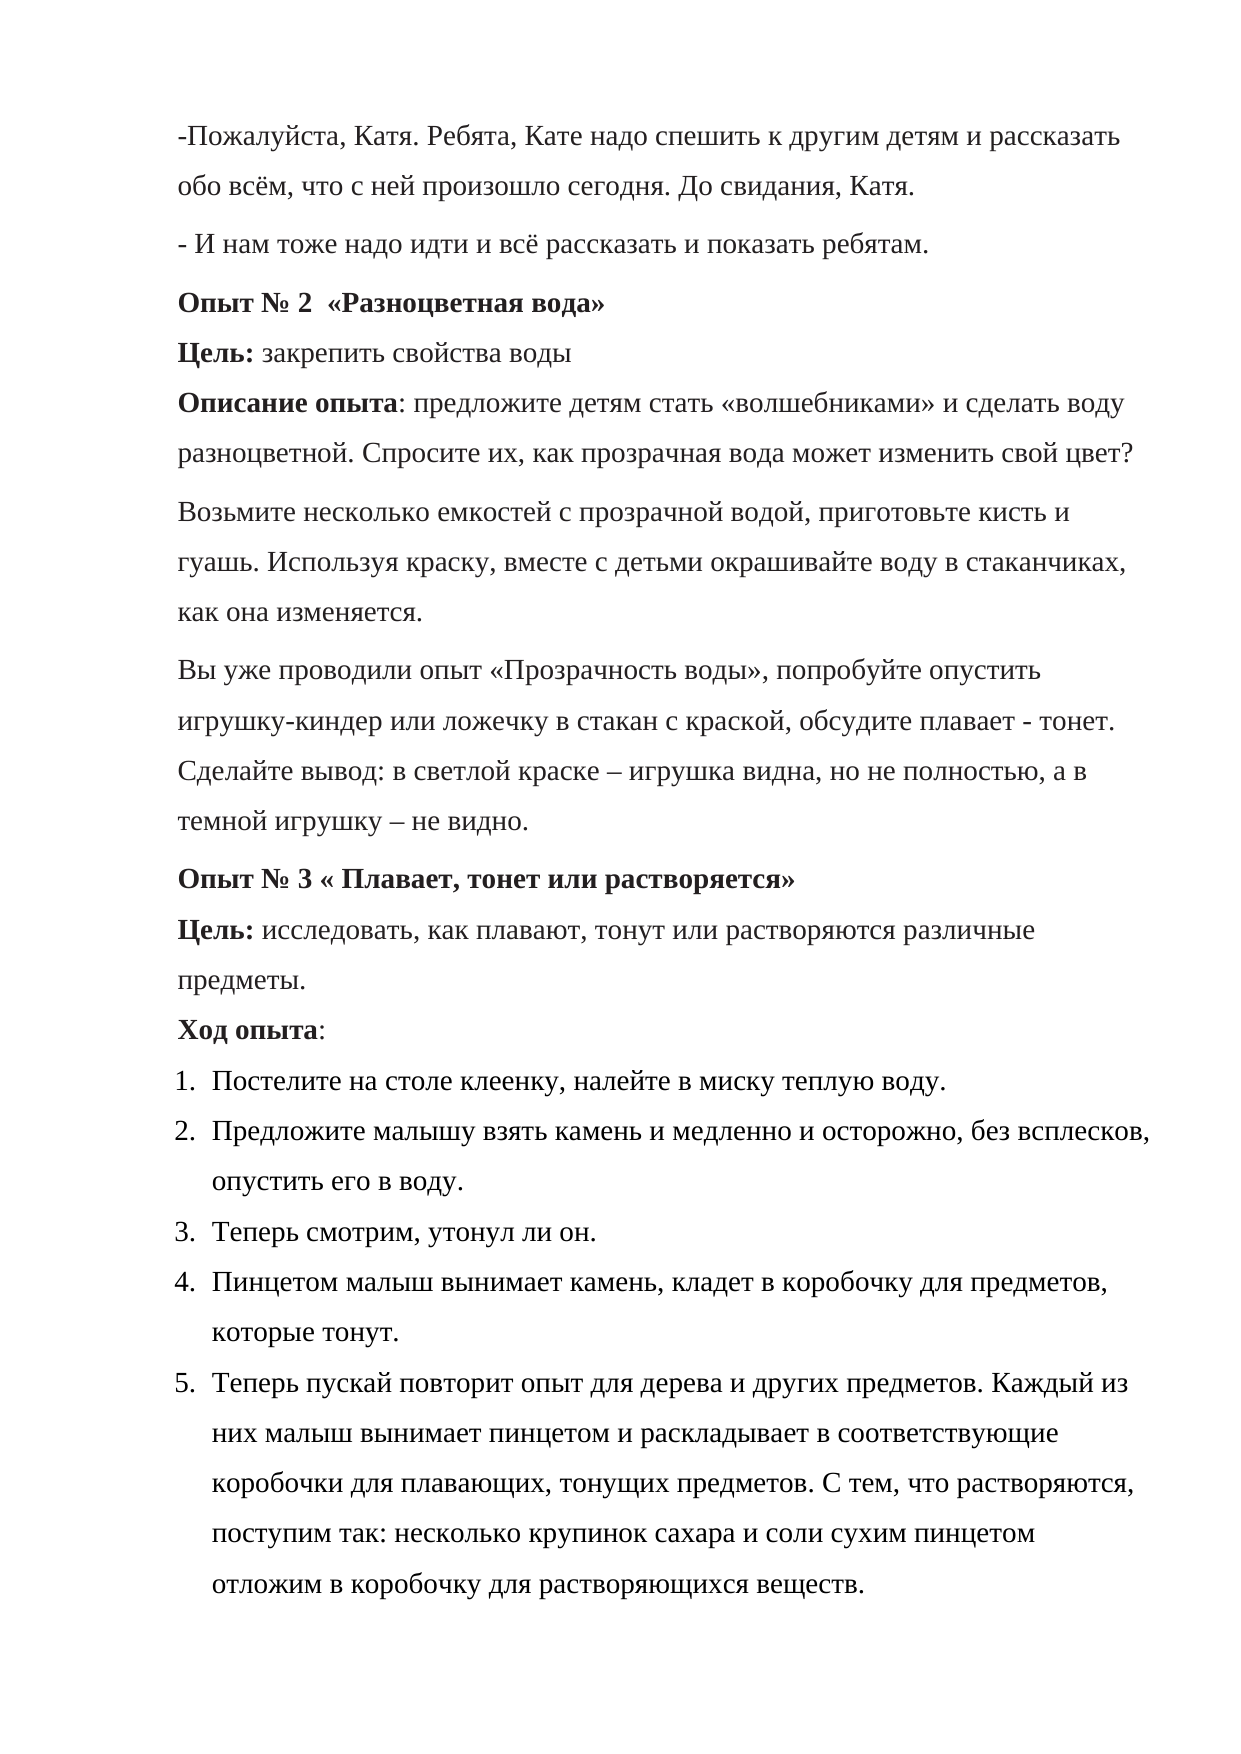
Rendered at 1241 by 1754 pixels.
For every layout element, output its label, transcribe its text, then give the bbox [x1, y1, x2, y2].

text Цель: закрепить свойства воды [177, 335, 1152, 368]
text -Пожалуйста, Катя. Ребята, Кате надо спешить к другим детям и рассказать обо всём, что с ней произошло сегодня. До свидания, Катя. [177, 118, 1152, 202]
text Возьмите несколько емкостей с прозрачной водой, приготовьте кисть и гуашь. Используя краску, вместе с детьми окрашивайте воду в стаканчиках, как она изменяется. [177, 494, 1152, 628]
text Опыт № 2 «Разноцветная вода» [177, 285, 1152, 318]
text - И нам тоже надо идти и всё рассказать и показать ребятам. [177, 227, 1152, 260]
list Теперь пускай повторит опыт для дерева и других предметов. Каждый из них малыш вынимает пинцетом и раскладывает в соответствующие коробочки для плавающих, тонущих предметов. С тем, что растворяются, поступим так: несколько крупинок сахара и соли сухим пинцетом отложим в коробочку для растворяющихся веществ. [174, 1365, 1152, 1599]
list Предложите малышу взять камень и медленно и осторожно, без всплесков, опустить его в воду. [174, 1113, 1152, 1197]
text Опыт № 3 « Плавает, тонет или растворяется» [177, 862, 1152, 895]
text Ход опыта: [177, 1012, 1152, 1046]
list Теперь смотрим, утонул ли он. [174, 1214, 1152, 1247]
list Постелите на столе клеенку, налейте в миску теплую воду. [174, 1063, 1152, 1096]
text Описание опыта: предложите детям стать «волшебниками» и сделать воду разноцветной. Спросите их, как прозрачная вода может изменить свой цвет? [177, 385, 1152, 469]
text Вы уже проводили опыт «Прозрачность воды», попробуйте опустить игрушку-киндер или ложечку в стакан с краской, обсудите плавает - тонет. Сделайте вывод: в светлой краске – игрушка видна, но не полностью, а в темной игрушку – не видно. [177, 652, 1152, 837]
list Пинцетом малыш вынимает камень, кладет в коробочку для предметов, которые тонут. [174, 1264, 1152, 1348]
text Цель: исследовать, как плавают, тонут или растворяются различные предметы. [177, 912, 1152, 996]
